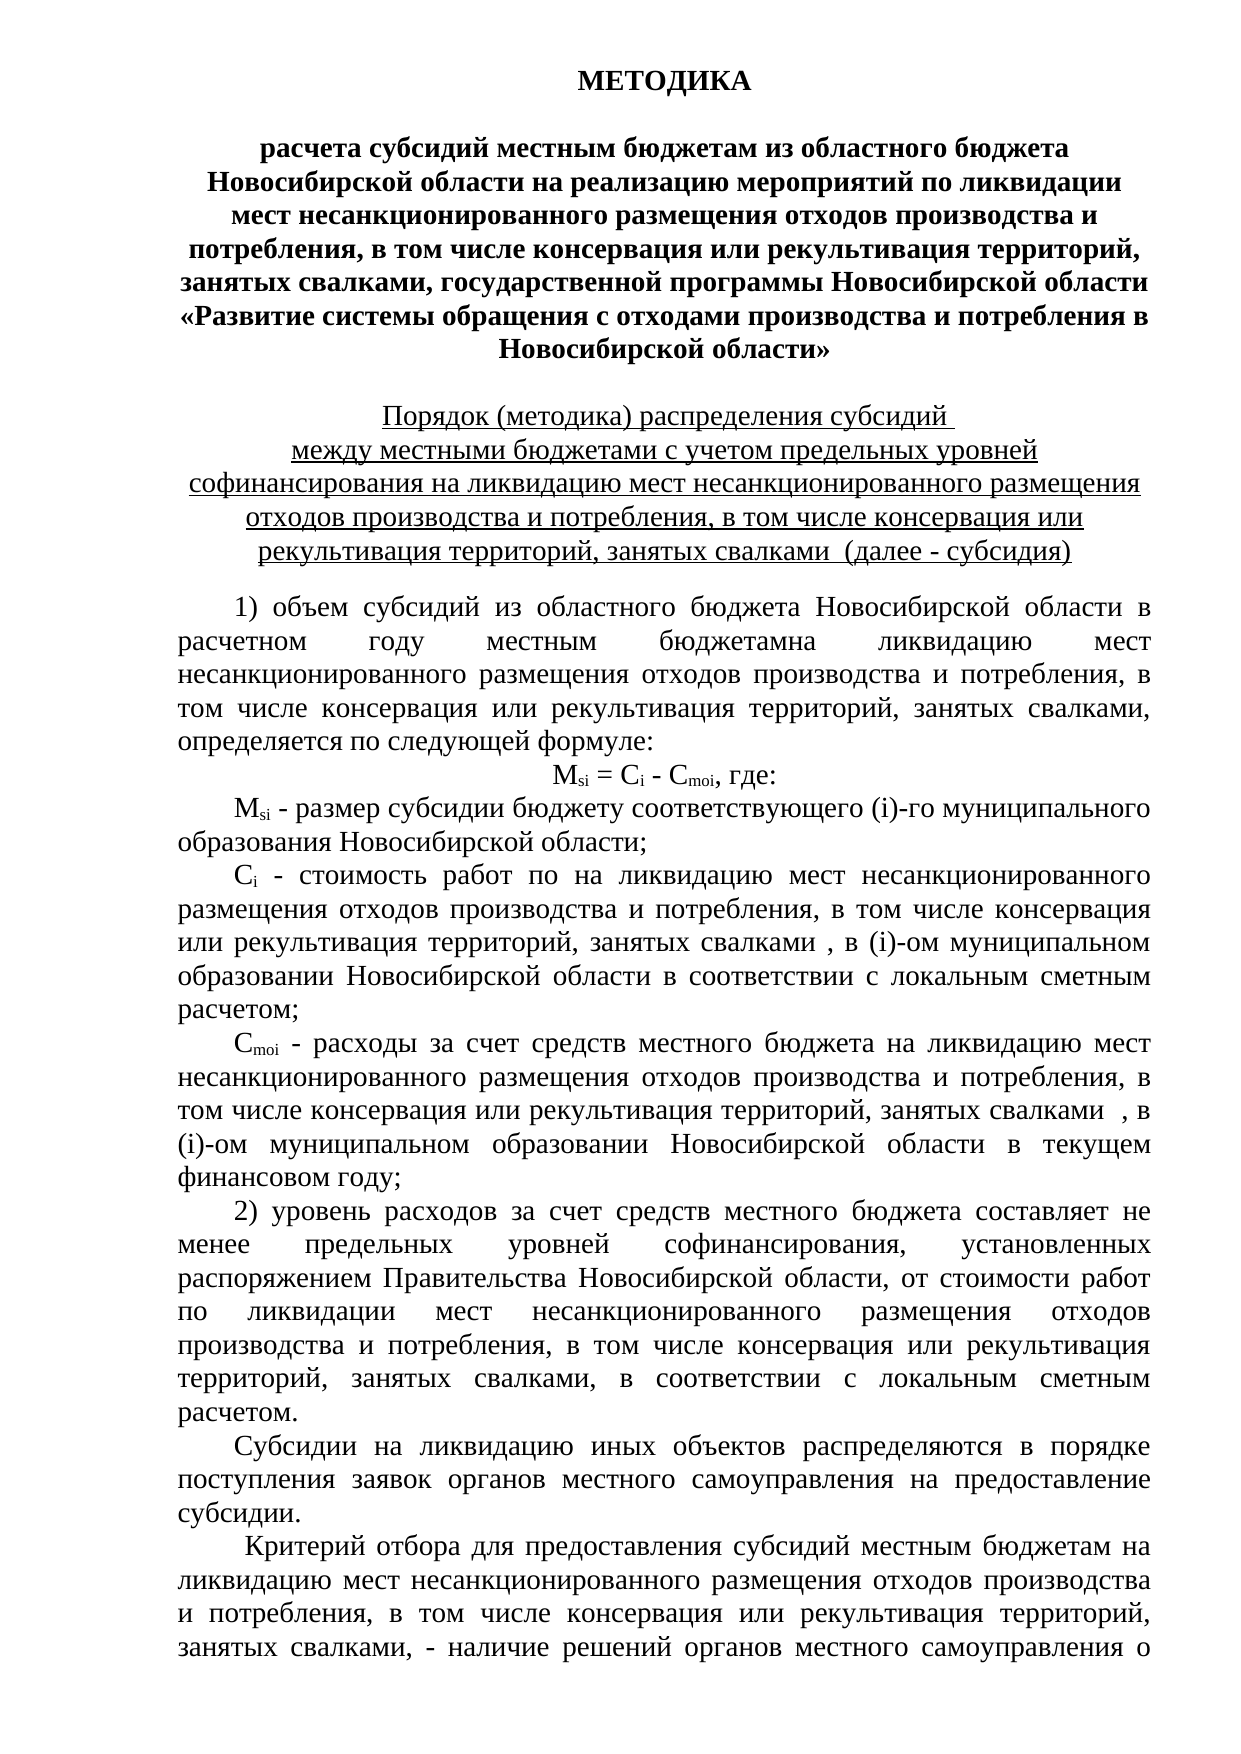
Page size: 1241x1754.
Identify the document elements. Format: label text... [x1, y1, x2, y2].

text между местными бюджетами с учетом предельных уровней софинансирования на ликвидацию мест несанкционированного размещения отходов производства и потребления, в том числе консервация или рекультивация территорий, занятых свалками (далее - субсидия) [177, 432, 1152, 566]
text расчета субсидий местным бюджетам из областного бюджета [177, 130, 1152, 164]
text 2) уровень расходов за счет средств местного бюджета составляет не менее предельных уровней софинансирования, установленных распоряжением Правительства Новосибирской области, от стоимости работ по ликвидации мест несанкционированного размещения отходов производства и потребления, в том числе консервация или рекультивация территорий, занятых свалками, в соответствии с локальным сметным расчетом. [177, 1193, 1152, 1428]
text Субсидии на ликвидацию иных объектов распределяются в порядке поступления заявок органов местного самоуправления на предоставление субсидии. [177, 1428, 1152, 1528]
text Ci - стоимость работ по на ликвидацию мест несанкционированного размещения отходов производства и потребления, в том числе консервация или рекультивация территорий, занятых свалками , в (i)-ом муниципальном образовании Новосибирской области в соответствии с локальным сметным расчетом; [177, 857, 1152, 1025]
text Msi = Ci - Cmoi, где: [177, 757, 1152, 790]
text МЕТОДИКА [177, 63, 1152, 97]
text 1) объем субсидий из областного бюджета Новосибирской области в расчетном году местным бюджетамна ликвидацию мест несанкционированного размещения отходов производства и потребления, в том числе консервация или рекультивация территорий, занятых свалками, определяется по следующей формуле: [177, 589, 1152, 757]
text Cmoi - расходы за счет средств местного бюджета на ликвидацию мест несанкционированного размещения отходов производства и потребления, в том числе консервация или рекультивация территорий, занятых свалками , в (i)-ом муниципальном образовании Новосибирской области в текущем финансовом году; [177, 1025, 1152, 1193]
text Msi - размер субсидии бюджету соответствующего (i)-го муниципального образования Новосибирской области; [177, 790, 1152, 857]
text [177, 1528, 1152, 1662]
text Порядок (методика) распределения субсидий [177, 398, 1152, 432]
title Новосибирской области на реализацию мероприятий по ликвидации мест несанкционированного размещения отходов производства и потребления, в том числе консервация или рекультивация территорий, занятых свалками, государственной программы Новосибирской области «Развитие системы обращения с отходами производства и потребления в Новосибирской области» [177, 164, 1152, 365]
